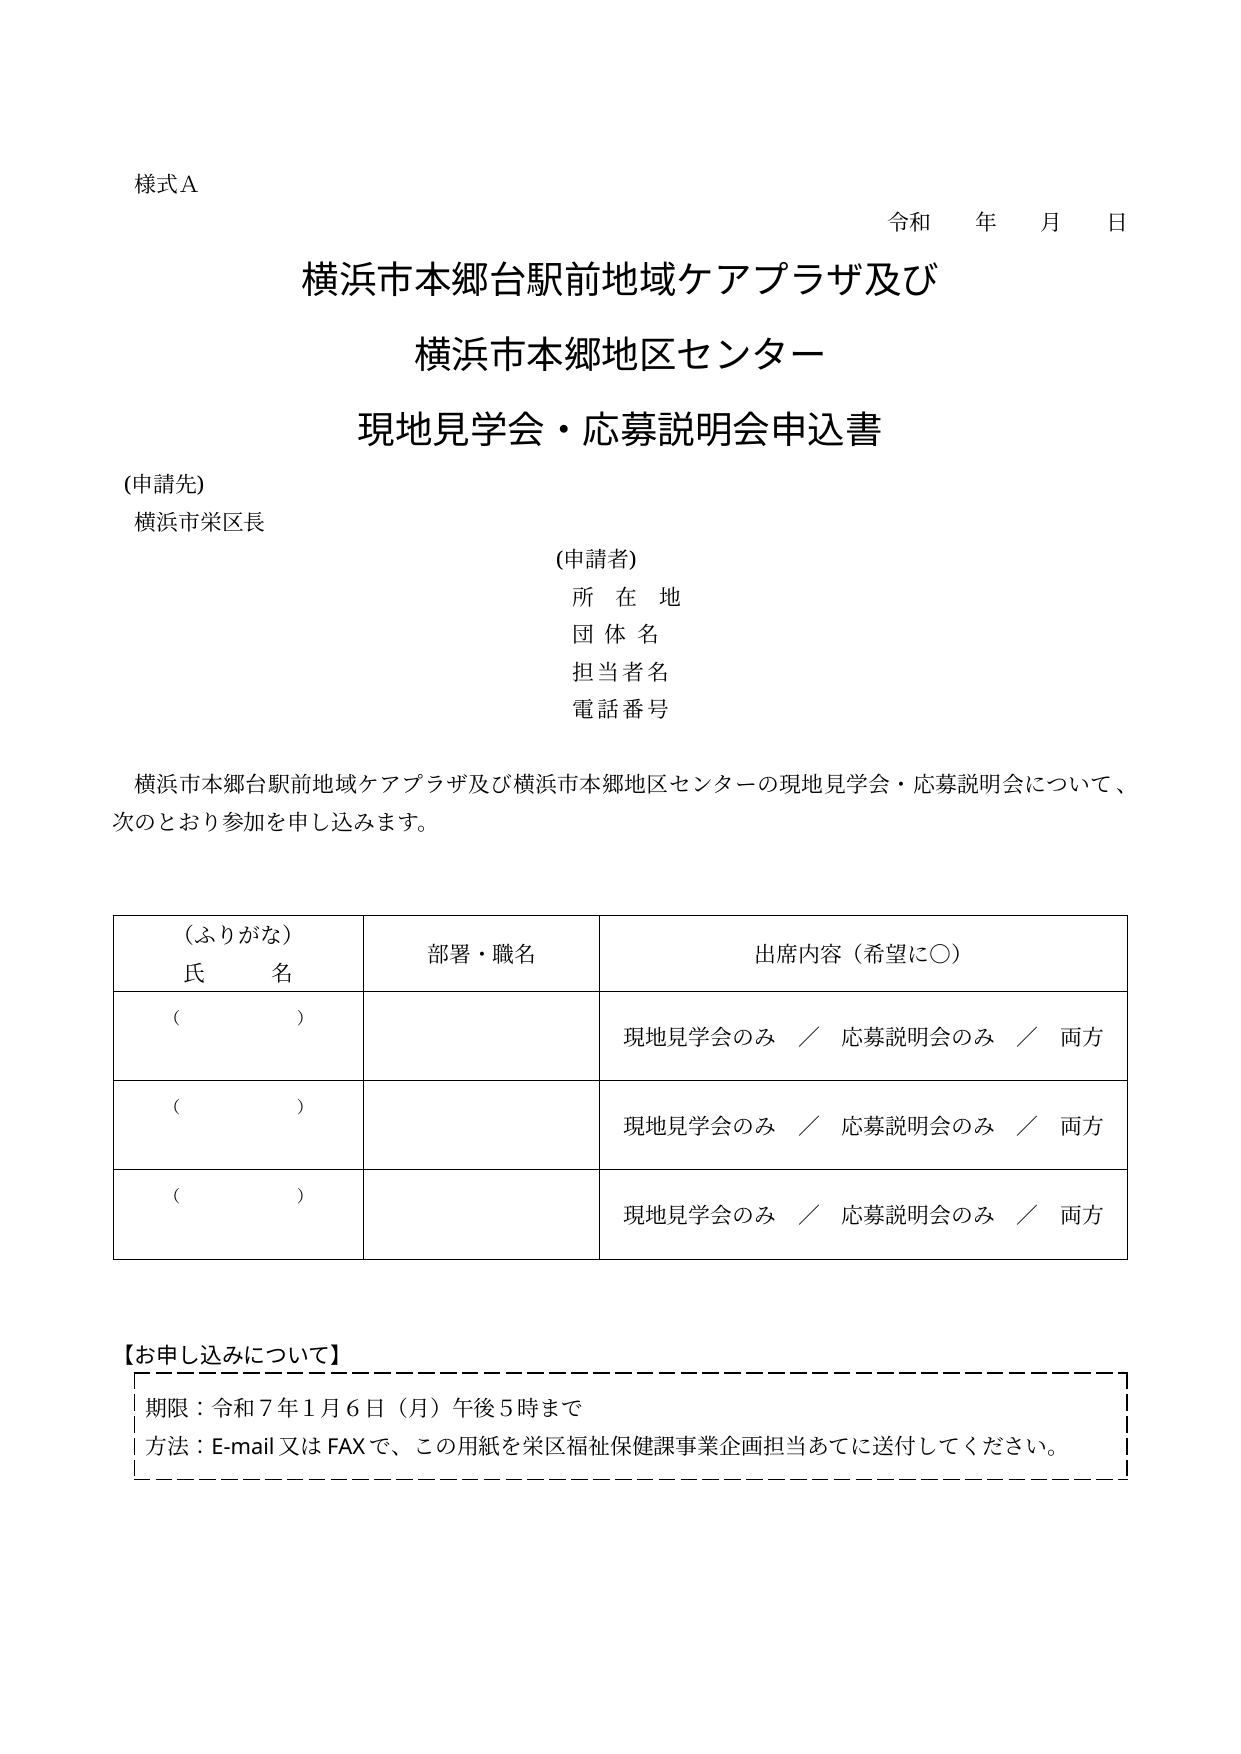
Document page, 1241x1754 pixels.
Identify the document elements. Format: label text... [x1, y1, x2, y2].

table_cell （ ） [114, 1081, 363, 1169]
text 様式Ａ [112, 164, 1128, 202]
table_cell （ ） [114, 992, 363, 1080]
table_header 期限：令和７年１月６日（月）午後５時まで 方法：E-mail又はFAXで、この用紙を栄区福祉保健課事業企画担当あてに送付してください。 [134, 1372, 1127, 1478]
text 所 在 地 [112, 577, 1128, 614]
table_cell 現地見学会のみ ／ 応募説明会のみ ／ 両方 [600, 1081, 1127, 1169]
table_cell （ ） [114, 1170, 363, 1259]
text 担当者名 [112, 652, 1128, 689]
table_header 出席内容（希望に○） [600, 916, 1127, 991]
table_cell 現地見学会のみ ／ 応募説明会のみ ／ 両方 [600, 1170, 1127, 1259]
text 【お申し込みについて】 [112, 1335, 1130, 1372]
text (申請先) [112, 464, 1128, 502]
text 現地見学会・応募説明会申込書 [112, 389, 1128, 464]
text 電話番号 [112, 689, 1128, 727]
table_header 部署・職名 [364, 916, 599, 991]
table_cell [364, 1170, 599, 1259]
text 横浜市本郷台駅前地域ケアプラザ及び横浜市本郷地区センターの現地見学会・応募説明会について、次のとおり参加を申し込みます。 [112, 764, 1117, 839]
text 団体名 [112, 614, 1128, 652]
table_cell [364, 992, 599, 1080]
text (申請者) [112, 539, 1128, 577]
text 横浜市本郷台駅前地域ケアプラザ及び [112, 239, 1128, 314]
table_cell [364, 1081, 599, 1169]
table_header （ふりがな） 氏 名 [114, 916, 363, 991]
text 令和 年 月 日 [112, 202, 1128, 239]
table_cell 現地見学会のみ ／ 応募説明会のみ ／ 両方 [600, 992, 1127, 1080]
text 横浜市本郷地区センター [112, 314, 1128, 389]
text 横浜市栄区長 [112, 502, 1128, 539]
